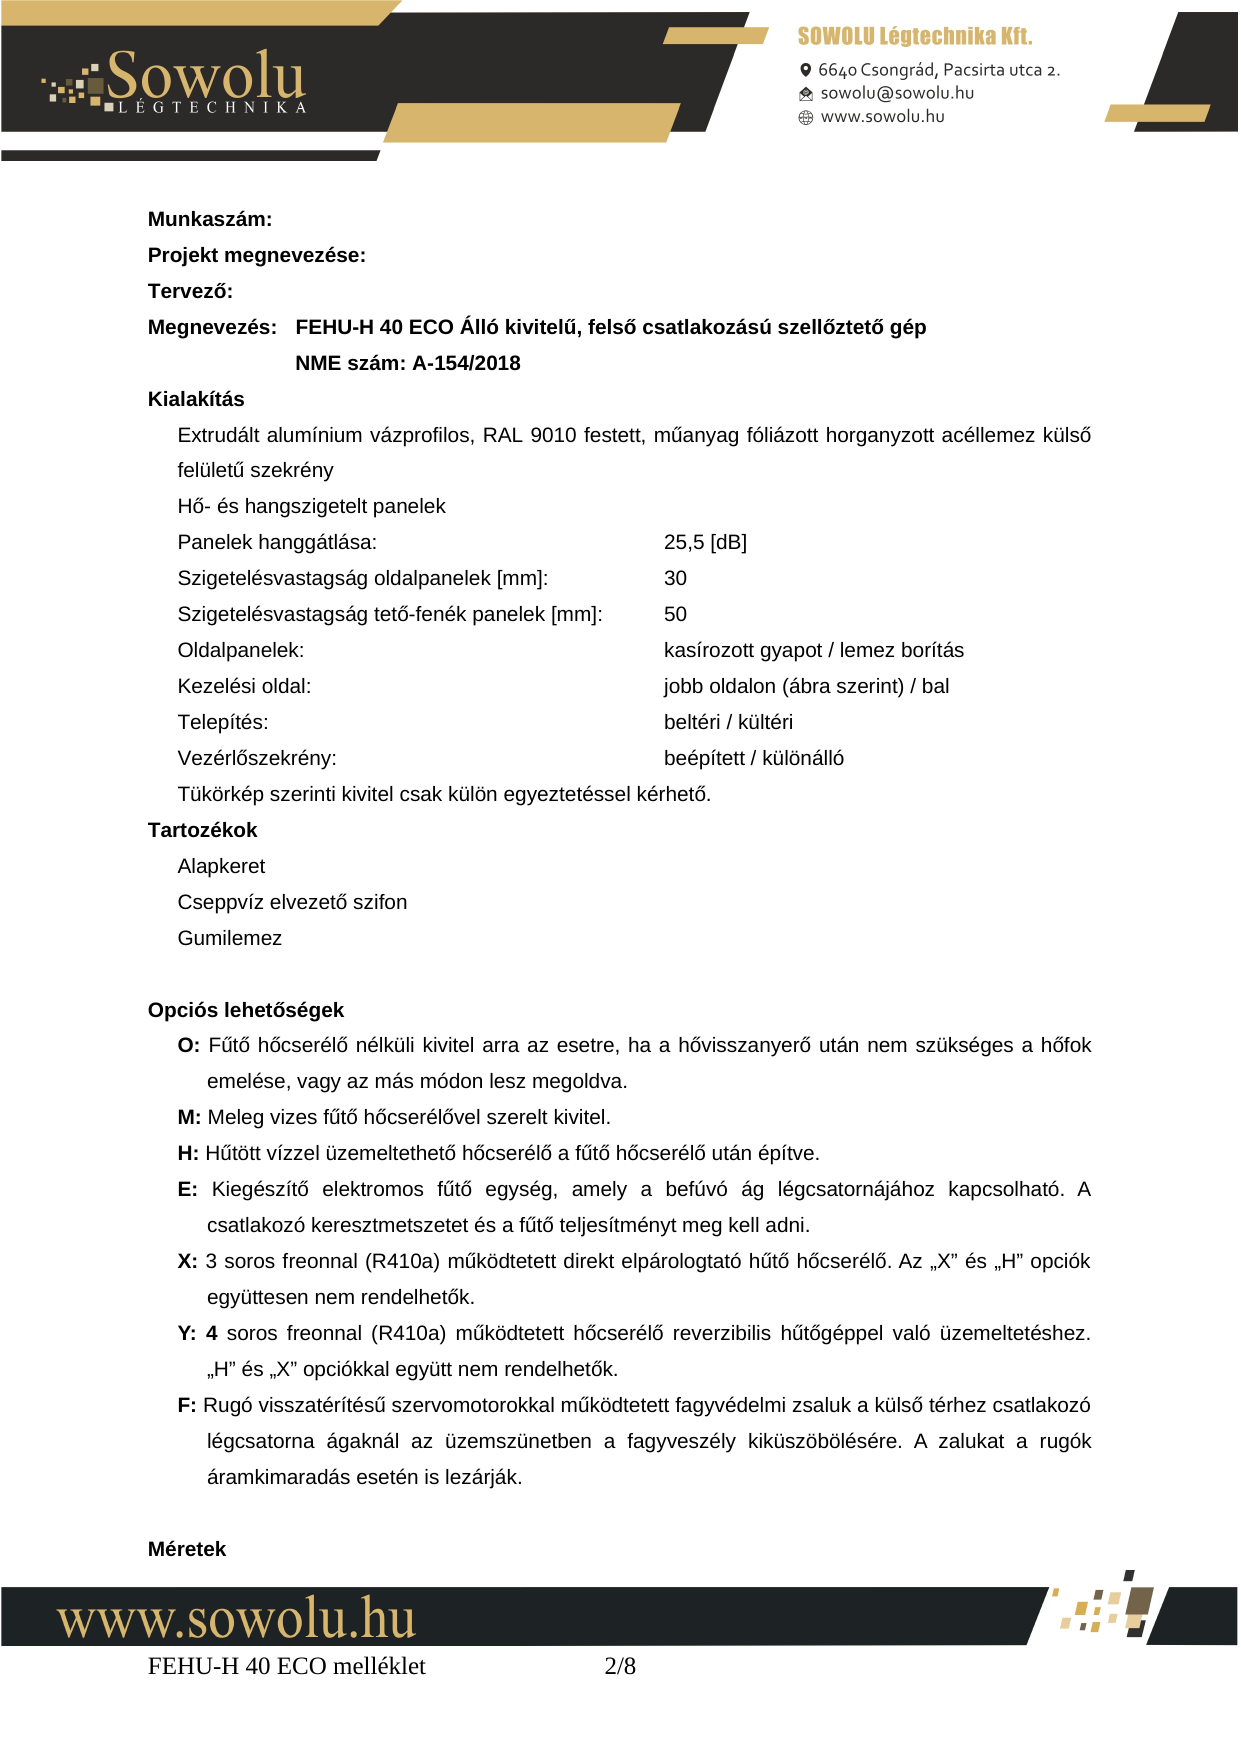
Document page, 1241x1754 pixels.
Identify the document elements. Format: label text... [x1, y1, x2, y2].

text Megnevezés: FEHU-H 40 ECO Álló kivitelű, felső csatlakozású szellőztető gép [148, 314, 1092, 338]
text Projekt megnevezése: [148, 243, 1092, 267]
text Tervező: [148, 279, 1092, 303]
text Extrudált alumínium vázprofilos, RAL 9010 festett, műanyag fóliázott horganyzott acéllemez külső felületű szekrény [177, 422, 1092, 482]
text E: Kiegészítő elektromos fűtő egység, amely a befúvó ág légcsatornájához kapcsolható. A csatlakozó keresztmetszetet és a fűtő teljesítményt meg kell adni. [177, 1177, 1092, 1237]
text Y: 4 soros freonnal (R410a) működtetett hőcserélő reverzibilis hűtőgéppel való üzemeltetéshez. „H” és „X” opciókkal együtt nem rendelhetők. [177, 1321, 1092, 1381]
text F: Rugó visszatérítésű szervomotorokkal működtetett fagyvédelmi zsaluk a külső térhez csatlakozó légcsatorna ágaknál az üzemszünetben a fagyveszély kiküszöbölésére. A zalukat a rugók áramkimaradás esetén is lezárják. [177, 1393, 1092, 1488]
text Munkaszám: [148, 207, 1092, 231]
text Méretek [148, 1536, 1092, 1560]
text Kezelési oldal: jobb oldalon (ábra szerint) / bal [177, 674, 1092, 698]
text Tükörkép szerinti kivitel csak külön egyeztetéssel kérhető. [177, 782, 1092, 806]
text Vezérlőszekrény: beépített / különálló [177, 746, 1092, 770]
text NME szám: A-154/2018 [221, 351, 1092, 374]
text Oldalpanelek: kasírozott gyapot / lemez borítás [177, 638, 1092, 662]
text M: Meleg vizes fűtő hőcserélővel szerelt kivitel. [177, 1105, 1092, 1129]
text H: Hűtött vízzel üzemeltethető hőcserélő a fűtő hőcserélő után építve. [177, 1141, 1092, 1165]
text Telepítés: beltéri / kültéri [177, 710, 1092, 734]
text Opciós lehetőségek [148, 997, 1092, 1021]
picture [0, 1570, 1236, 1646]
text Szigetelésvastagság oldalpanelek [mm]: 30 [177, 566, 1092, 590]
text X: 3 soros freonnal (R410a) működtetett direkt elpárologtató hűtő hőcserélő. Az „X” és „H” opciók együttesen nem rendelhetők. [177, 1249, 1092, 1309]
text Gumilemez [148, 926, 1092, 949]
text O: Fűtő hőcserélő nélküli kivitel arra az esetre, ha a hővisszanyerő után nem szükséges a hőfok emelése, vagy az más módon lesz megoldva. [177, 1033, 1092, 1093]
picture [0, 0, 1238, 160]
text Cseppvíz elvezető szifon [177, 889, 1092, 913]
text Panelek hanggátlása: 25,5 [dB] [177, 530, 1092, 554]
text Szigetelésvastagság tető-fenék panelek [mm]: 50 [177, 602, 1092, 626]
text Hő- és hangszigetelt panelek [177, 494, 1092, 518]
text Alapkeret [177, 854, 1092, 878]
subtitle Kialakítás [148, 386, 1092, 410]
text Tartozékok [148, 818, 1092, 842]
